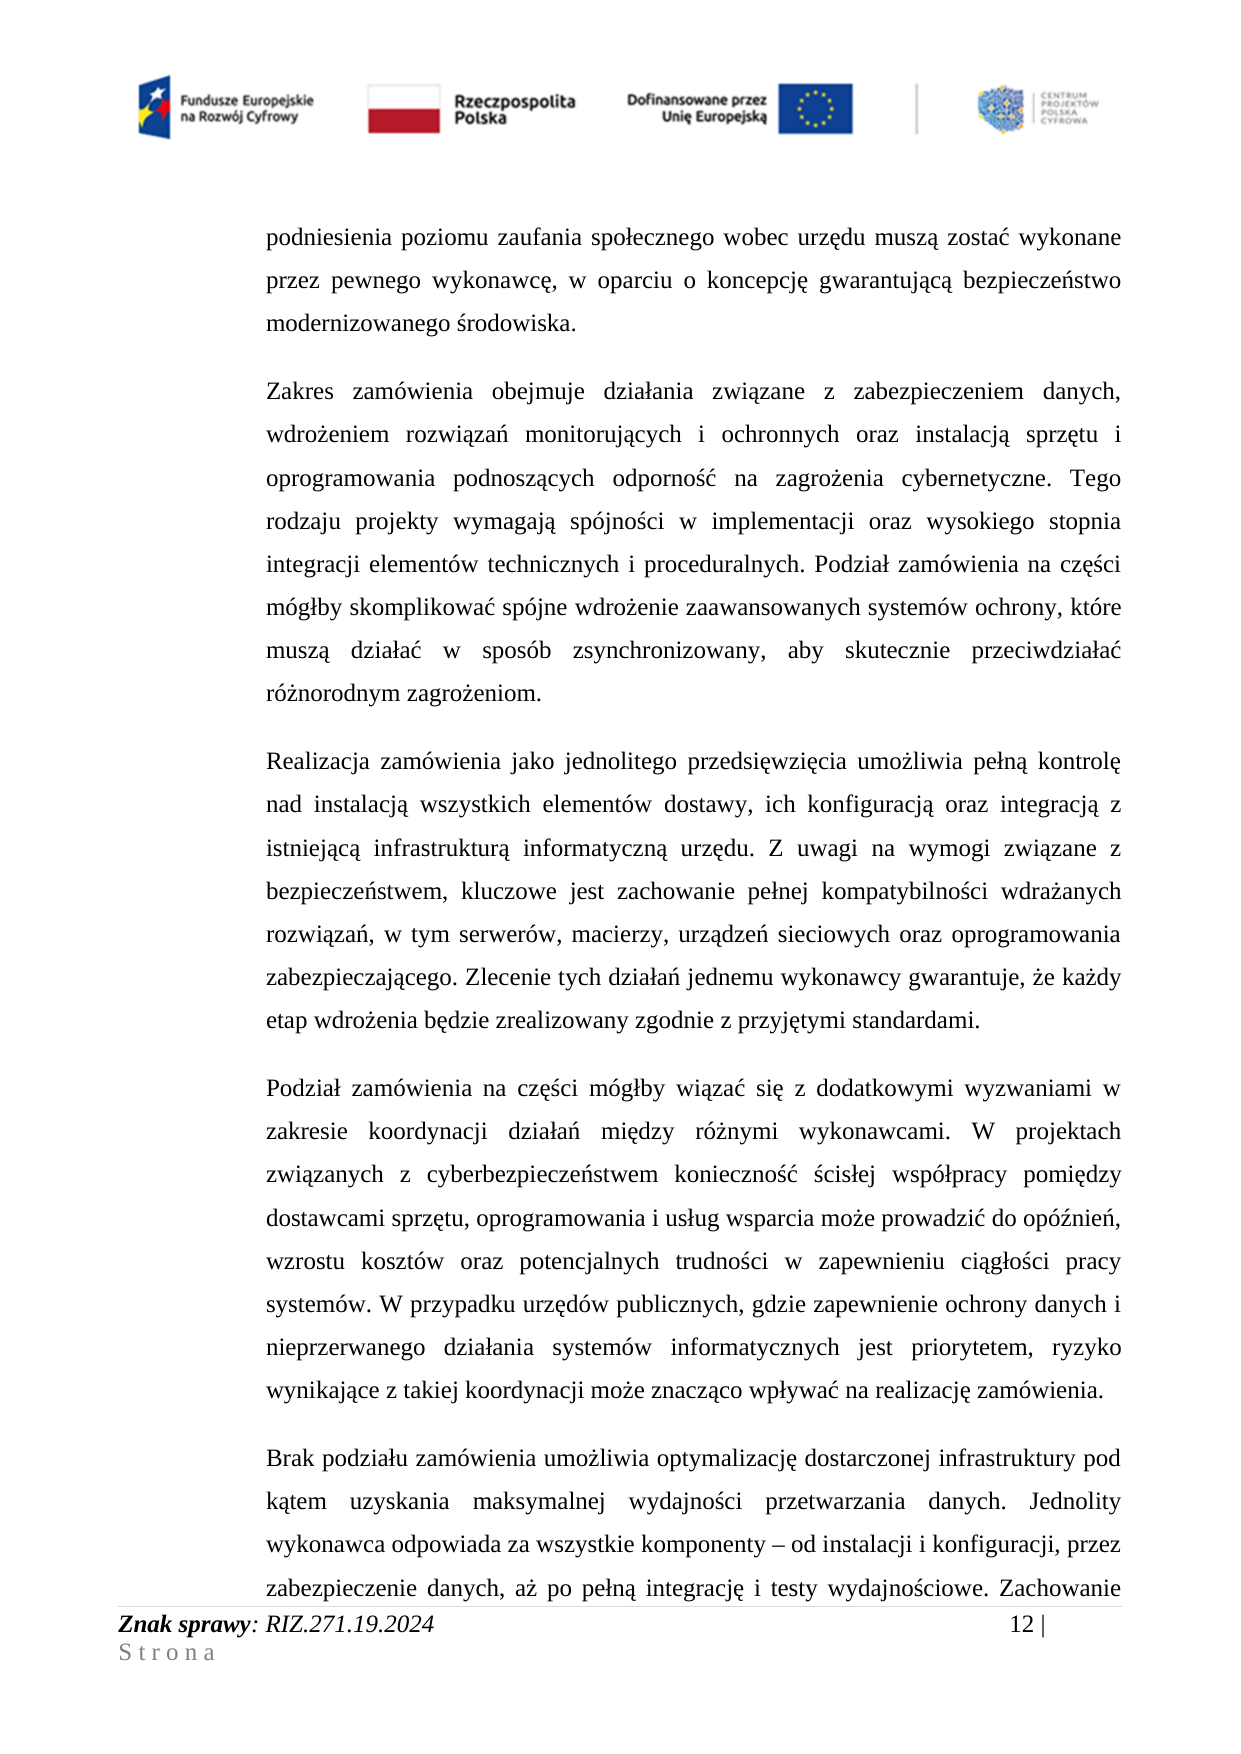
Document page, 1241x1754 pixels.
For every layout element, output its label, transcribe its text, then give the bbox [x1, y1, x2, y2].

list Podział zamówienia na części mógłby wiązać się z dodatkowymi wyzwaniami w zakresie koordynacji działań między różnymi wykonawcami. W projektach związanych z cyberbezpieczeństwem konieczność ścisłej współpracy pomiędzy dostawcami sprzętu, oprogramowania i usług wsparcia może prowadzić do opóźnień, wzrostu kosztów oraz potencjalnych trudności w zapewnieniu ciągłości pracy systemów. W przypadku urzędów publicznych, gdzie zapewnienie ochrony danych i nieprzerwanego działania systemów informatycznych jest priorytetem, ryzyko wynikające z takiej koordynacji może znacząco wpływać na realizację zamówienia. [266, 1073, 1122, 1404]
picture [118, 54, 1130, 160]
list Realizacja zamówienia jako jednolitego przedsięwzięcia umożliwia pełną kontrolę nad instalacją wszystkich elementów dostawy, ich konfiguracją oraz integracją z istniejącą infrastrukturą informatyczną urzędu. Z uwagi na wymogi związane z bezpieczeństwem, kluczowe jest zachowanie pełnej kompatybilności wdrażanych rozwiązań, w tym serwerów, macierzy, urządzeń sieciowych oraz oprogramowania zabezpieczającego. Zlecenie tych działań jednemu wykonawcy gwarantuje, że każdy etap wdrożenia będzie zrealizowany zgodnie z przyjętymi standardami. [266, 746, 1122, 1034]
list Zakres zamówienia obejmuje działania związane z zabezpieczeniem danych, wdrożeniem rozwiązań monitorujących i ochronnych oraz instalacją sprzętu i oprogramowania podnoszących odporność na zagrożenia cybernetyczne. Tego rodzaju projekty wymagają spójności w implementacji oraz wysokiego stopnia integracji elementów technicznych i proceduralnych. Podział zamówienia na części mógłby skomplikować spójne wdrożenie zaawansowanych systemów ochrony, które muszą działać w sposób zsynchronizowany, aby skutecznie przeciwdziałać różnorodnym zagrożeniom. [266, 376, 1122, 707]
